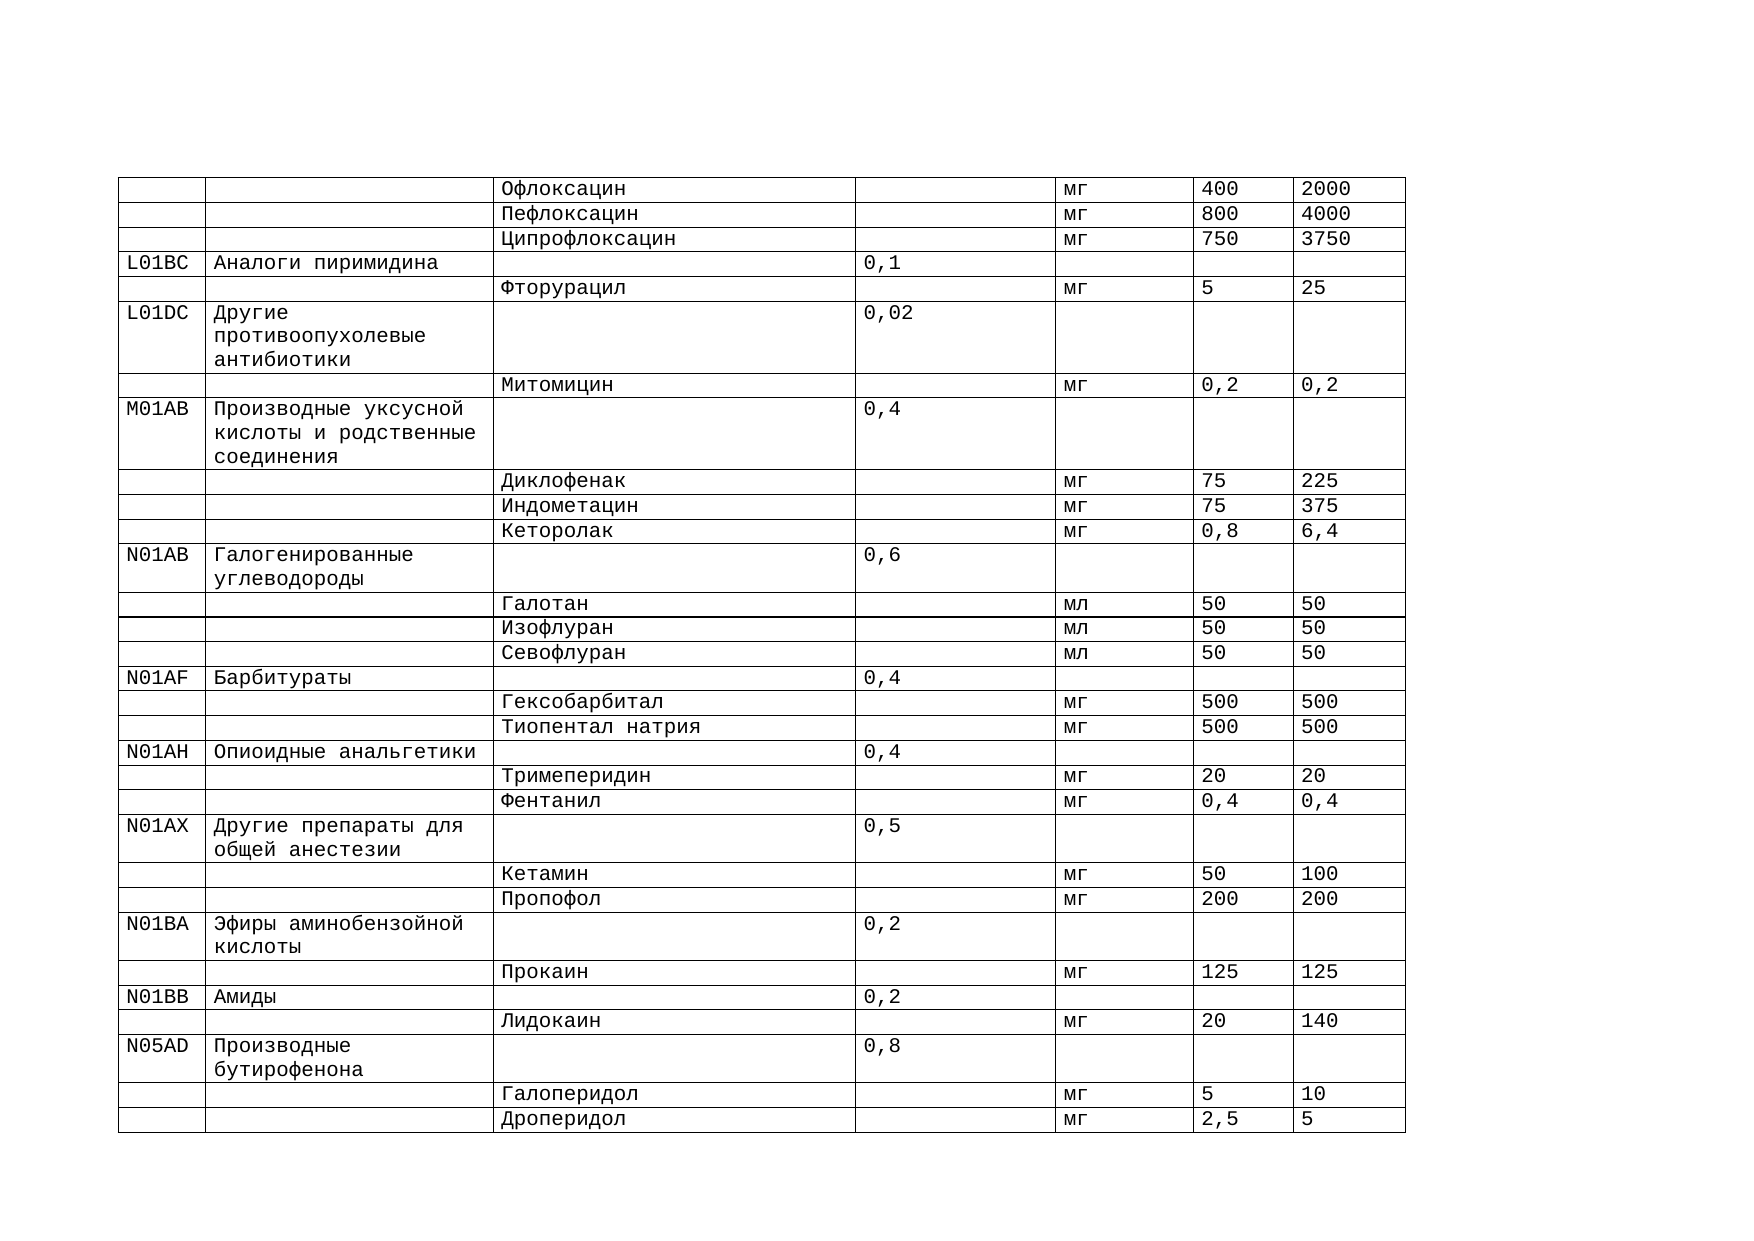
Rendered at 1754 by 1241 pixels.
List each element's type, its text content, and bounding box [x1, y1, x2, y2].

table_cell 0,2 [1294, 374, 1405, 397]
table_cell [1056, 815, 1193, 862]
table_cell 125 [1194, 961, 1293, 984]
table_cell [1294, 544, 1405, 592]
table_cell Фентанил [494, 790, 855, 814]
table_cell [1194, 986, 1293, 1009]
table_cell [1194, 252, 1293, 276]
table_cell [119, 790, 205, 814]
table_cell мг [1056, 203, 1193, 227]
table_cell 75 [1194, 470, 1293, 494]
table_cell 5 [1194, 1083, 1293, 1107]
table_cell мг [1056, 766, 1193, 789]
table_cell [119, 863, 205, 887]
table_cell [856, 277, 1055, 301]
table_cell [856, 495, 1055, 519]
table_cell Амиды [206, 986, 493, 1009]
table_cell мл [1056, 642, 1193, 666]
table_cell [206, 888, 493, 912]
table_cell [1056, 302, 1193, 373]
table_cell [856, 178, 1055, 202]
table_cell мл [1056, 618, 1193, 641]
table_cell [494, 252, 855, 276]
table_cell [856, 228, 1055, 251]
table_cell 50 [1294, 593, 1405, 616]
table_cell [206, 642, 493, 666]
table_cell N01BA [119, 913, 205, 960]
table_cell [494, 302, 855, 373]
table_cell M01AB [119, 398, 205, 469]
table_cell [856, 1083, 1055, 1107]
table_cell [1056, 544, 1193, 592]
table_cell [1294, 815, 1405, 862]
table_cell [119, 1108, 205, 1132]
table_cell [119, 593, 205, 616]
table_cell мг [1056, 716, 1193, 740]
table_cell [1056, 986, 1193, 1009]
table_cell [1294, 302, 1405, 373]
table_cell [206, 277, 493, 301]
table_cell [1194, 741, 1293, 764]
table_cell мг [1056, 691, 1193, 715]
table_cell [119, 888, 205, 912]
table_cell [206, 374, 493, 397]
table_cell 750 [1194, 228, 1293, 251]
table_cell [206, 520, 493, 543]
table_cell [119, 766, 205, 789]
table_cell [206, 1010, 493, 1034]
table_cell Опиоидные анальгетики [206, 741, 493, 764]
table_cell [856, 374, 1055, 397]
table_cell мг [1056, 520, 1193, 543]
table_cell [206, 618, 493, 641]
table_cell [206, 470, 493, 494]
table_cell [206, 495, 493, 519]
table_cell 2,5 [1194, 1108, 1293, 1132]
table_cell 0,5 [856, 815, 1055, 862]
table_cell [494, 398, 855, 469]
table_cell Изофлуран [494, 618, 855, 641]
table_cell мг [1056, 470, 1193, 494]
table_cell 0,2 [856, 986, 1055, 1009]
table_cell Галотан [494, 593, 855, 616]
table_cell [1294, 913, 1405, 960]
table_cell [1194, 398, 1293, 469]
table_cell 20 [1294, 766, 1405, 789]
table_cell 400 [1194, 178, 1293, 202]
table_cell 50 [1294, 642, 1405, 666]
table_cell [494, 544, 855, 592]
table_cell N01AH [119, 741, 205, 764]
table_cell Митомицин [494, 374, 855, 397]
table_cell мг [1056, 790, 1193, 814]
table_cell мг [1056, 374, 1193, 397]
table_cell мг [1056, 888, 1193, 912]
table_cell [206, 178, 493, 202]
table_cell [1056, 667, 1193, 690]
table_cell [494, 667, 855, 690]
table_cell [856, 790, 1055, 814]
table_cell мг [1056, 1108, 1193, 1132]
table_cell [119, 691, 205, 715]
table_cell мг [1056, 178, 1193, 202]
table_cell Прокаин [494, 961, 855, 984]
table_cell [206, 790, 493, 814]
table_cell 0,8 [856, 1035, 1055, 1082]
table_cell [206, 203, 493, 227]
table_cell L01BC [119, 252, 205, 276]
table_cell мл [1056, 593, 1193, 616]
table_cell N01BB [119, 986, 205, 1009]
table_cell [119, 178, 205, 202]
table_cell [494, 741, 855, 764]
table_cell [1056, 252, 1193, 276]
table_cell 3750 [1294, 228, 1405, 251]
table_cell Тиопентал натрия [494, 716, 855, 740]
table_cell 0,1 [856, 252, 1055, 276]
table_cell [1056, 741, 1193, 764]
table_cell [856, 470, 1055, 494]
table_cell 375 [1294, 495, 1405, 519]
table_cell мг [1056, 277, 1193, 301]
table_cell 75 [1194, 495, 1293, 519]
table_cell 225 [1294, 470, 1405, 494]
table_cell 0,4 [856, 741, 1055, 764]
table_cell [119, 495, 205, 519]
table_cell [494, 1035, 855, 1082]
table_cell Пропофол [494, 888, 855, 912]
table_cell Фторурацил [494, 277, 855, 301]
table_cell [856, 642, 1055, 666]
table_cell [206, 593, 493, 616]
table_cell мг [1056, 863, 1193, 887]
table_cell [119, 642, 205, 666]
table_cell [1194, 302, 1293, 373]
table_cell [119, 1010, 205, 1034]
table_cell 50 [1194, 642, 1293, 666]
table_cell Кеторолак [494, 520, 855, 543]
table_cell [856, 520, 1055, 543]
table_cell [119, 1083, 205, 1107]
table_cell [1194, 815, 1293, 862]
table_cell [1194, 913, 1293, 960]
table_cell [1194, 1035, 1293, 1082]
table_cell N01AX [119, 815, 205, 862]
table_cell Гексобарбитал [494, 691, 855, 715]
table_cell [1294, 252, 1405, 276]
table_cell [119, 716, 205, 740]
table_cell мг [1056, 1083, 1193, 1107]
table_cell 50 [1294, 618, 1405, 641]
table_cell [119, 203, 205, 227]
table_cell [119, 228, 205, 251]
table_cell Другие препараты для общей анестезии [206, 815, 493, 862]
table_cell 100 [1294, 863, 1405, 887]
table_cell [494, 913, 855, 960]
table_cell 2000 [1294, 178, 1405, 202]
table_cell 500 [1294, 716, 1405, 740]
table_cell [856, 691, 1055, 715]
table_cell мг [1056, 961, 1193, 984]
table_cell L01DC [119, 302, 205, 373]
table_cell [206, 691, 493, 715]
table_cell 50 [1194, 863, 1293, 887]
table_cell [119, 374, 205, 397]
table_cell Диклофенак [494, 470, 855, 494]
table_cell Офлоксацин [494, 178, 855, 202]
table_cell 200 [1194, 888, 1293, 912]
table_cell [856, 203, 1055, 227]
table_cell 500 [1194, 716, 1293, 740]
table_cell 0,4 [856, 667, 1055, 690]
table_cell 20 [1194, 766, 1293, 789]
table_cell Производные бутирофенона [206, 1035, 493, 1082]
table_cell [119, 961, 205, 984]
table_cell [1056, 1035, 1193, 1082]
table_cell [856, 618, 1055, 641]
table_cell Дроперидол [494, 1108, 855, 1132]
table_cell [856, 961, 1055, 984]
table_cell Аналоги пиримидина [206, 252, 493, 276]
table_cell [1294, 667, 1405, 690]
table_cell [206, 766, 493, 789]
table_cell [1056, 913, 1193, 960]
table_cell 140 [1294, 1010, 1405, 1034]
table_cell 125 [1294, 961, 1405, 984]
table_cell 20 [1194, 1010, 1293, 1034]
table_cell [206, 228, 493, 251]
table_cell [1056, 398, 1193, 469]
table_cell Пефлоксацин [494, 203, 855, 227]
table_cell мг [1056, 1010, 1193, 1034]
table_cell 500 [1294, 691, 1405, 715]
table_cell [856, 766, 1055, 789]
table_cell Ципрофлоксацин [494, 228, 855, 251]
table_cell 0,6 [856, 544, 1055, 592]
table_cell 4000 [1294, 203, 1405, 227]
table_cell 0,02 [856, 302, 1055, 373]
table_cell [1294, 741, 1405, 764]
table_cell Барбитураты [206, 667, 493, 690]
table_cell [206, 716, 493, 740]
table_cell [1194, 544, 1293, 592]
table_cell N05AD [119, 1035, 205, 1082]
table_cell Производные уксусной кислоты и родственные соединения [206, 398, 493, 469]
table_cell [119, 470, 205, 494]
table_cell N01AF [119, 667, 205, 690]
table_cell [119, 520, 205, 543]
table_cell Тримеперидин [494, 766, 855, 789]
table_cell 0,4 [1194, 790, 1293, 814]
table_cell [1294, 986, 1405, 1009]
table_cell [856, 888, 1055, 912]
table_cell 0,8 [1194, 520, 1293, 543]
table_cell [856, 1108, 1055, 1132]
table_cell 50 [1194, 593, 1293, 616]
table_cell мг [1056, 495, 1193, 519]
table_cell 0,2 [856, 913, 1055, 960]
table_cell 50 [1194, 618, 1293, 641]
table_cell [856, 593, 1055, 616]
table_cell [119, 618, 205, 641]
table_cell мг [1056, 228, 1193, 251]
table_cell 25 [1294, 277, 1405, 301]
table_cell N01AB [119, 544, 205, 592]
table_cell 5 [1294, 1108, 1405, 1132]
table_cell [1294, 398, 1405, 469]
table_cell [1194, 667, 1293, 690]
table_cell Кетамин [494, 863, 855, 887]
table_cell 800 [1194, 203, 1293, 227]
table_cell 500 [1194, 691, 1293, 715]
table_cell Эфиры аминобензойной кислоты [206, 913, 493, 960]
table_cell 0,4 [1294, 790, 1405, 814]
table_cell [856, 716, 1055, 740]
table_cell [206, 1108, 493, 1132]
table_cell 5 [1194, 277, 1293, 301]
table_cell Севофлуран [494, 642, 855, 666]
table_cell 200 [1294, 888, 1405, 912]
table_cell [494, 986, 855, 1009]
table_cell Галоперидол [494, 1083, 855, 1107]
table_cell Лидокаин [494, 1010, 855, 1034]
table_cell Галогенированные углеводороды [206, 544, 493, 592]
table_cell [119, 277, 205, 301]
table_cell 6,4 [1294, 520, 1405, 543]
table_cell 0,2 [1194, 374, 1293, 397]
table_cell Индометацин [494, 495, 855, 519]
table_cell [494, 815, 855, 862]
table_cell [856, 1010, 1055, 1034]
table_cell Другие противоопухолевые антибиотики [206, 302, 493, 373]
table_cell [206, 863, 493, 887]
table_cell [206, 1083, 493, 1107]
table_cell 10 [1294, 1083, 1405, 1107]
table_cell [206, 961, 493, 984]
table_cell [856, 863, 1055, 887]
table_cell [1294, 1035, 1405, 1082]
table_cell 0,4 [856, 398, 1055, 469]
